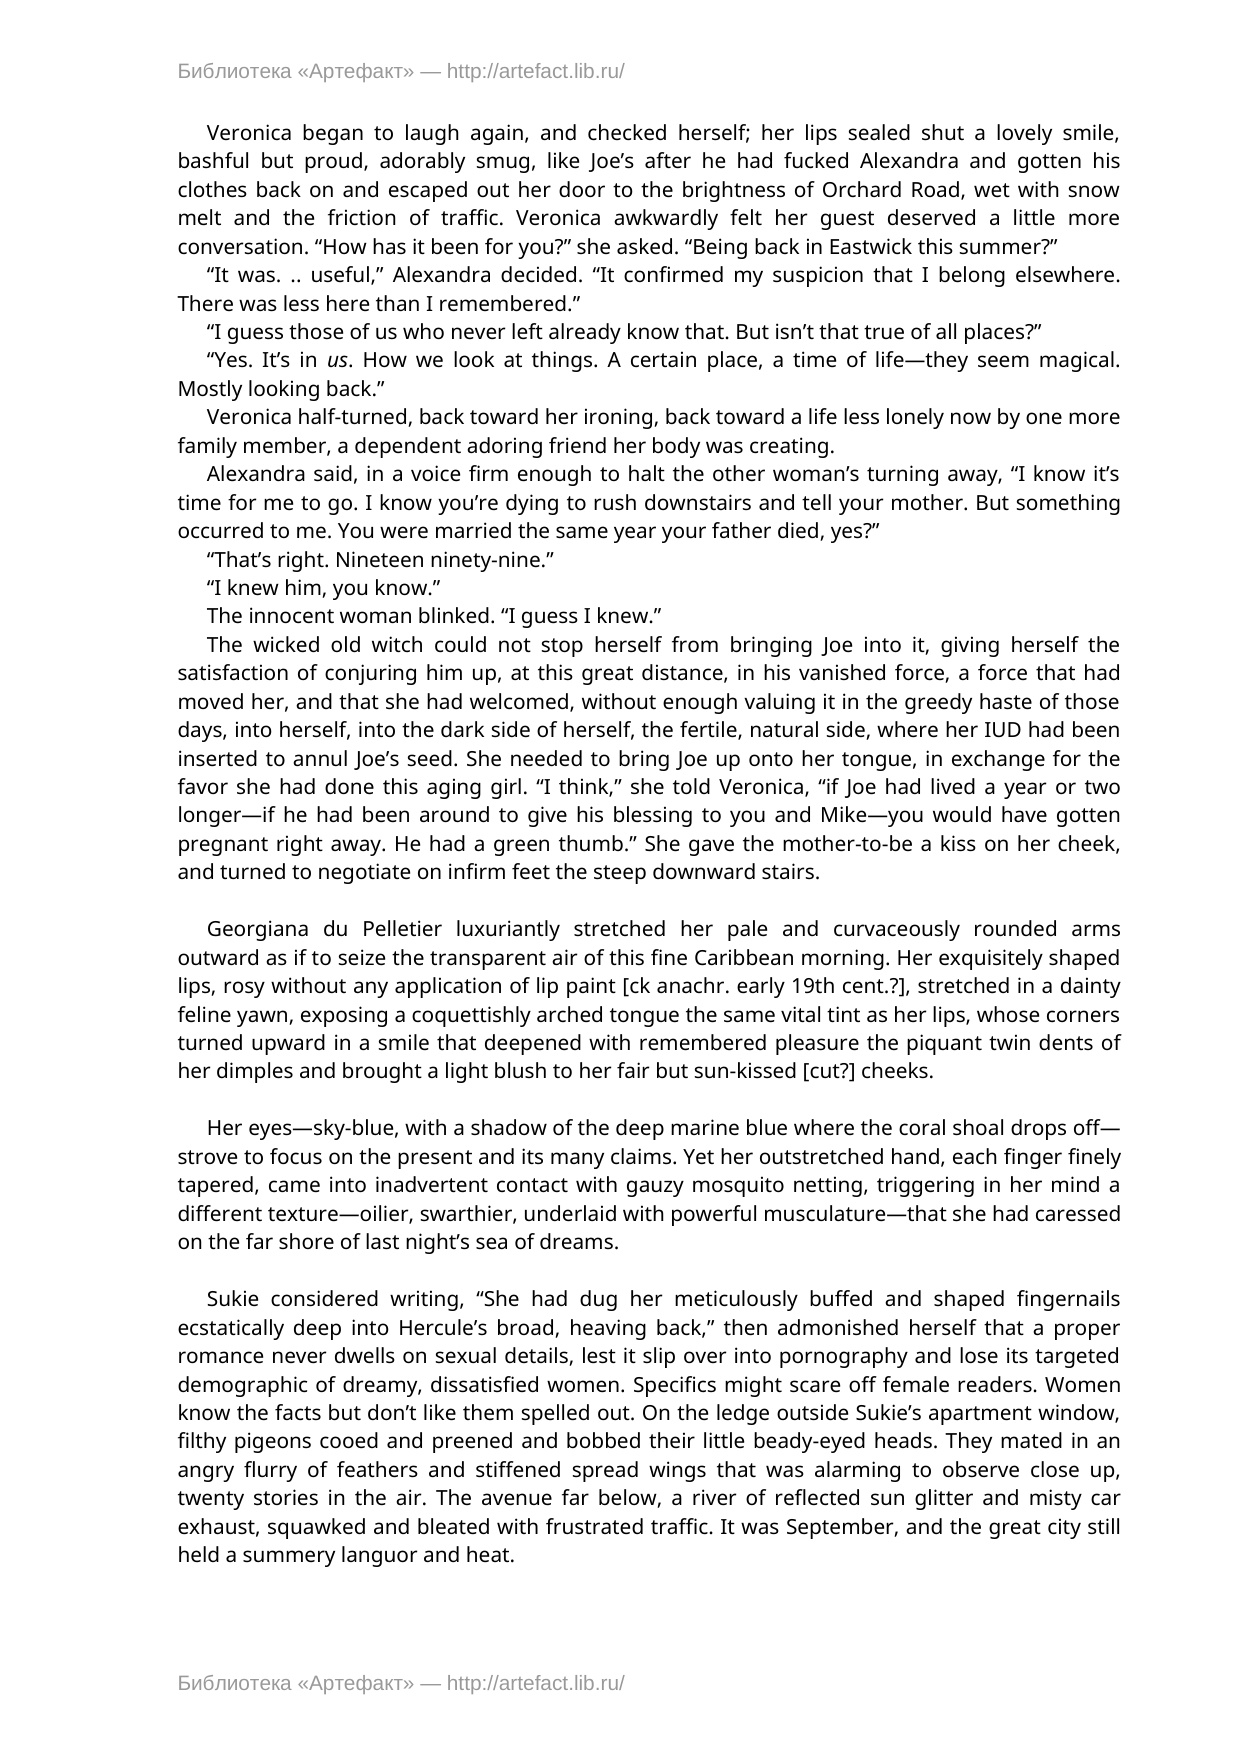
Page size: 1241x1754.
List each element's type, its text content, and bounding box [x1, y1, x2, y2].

text Veronica began to laugh again, and checked herself; her lips sealed shut a lovely smile, bashful but proud, adorably smug, like Joe’s after he had fucked Alexandra and gotten his clothes back on and escaped out her door to the brightness of Orchard Road, wet with snow melt and the friction of traffic. Veronica awkwardly felt her guest deserved a little more conversation. “How has it been for you?” she asked. “Being back in Eastwick this summer?” [177, 118, 1122, 260]
text “Yes. It’s in us. How we look at things. A certain place, a time of life—they seem magical. Mostly looking back.” [177, 346, 1122, 402]
text The innocent woman blinked. “I guess I knew.” [177, 602, 1122, 630]
text Alexandra said, in a voice firm enough to halt the other woman’s turning away, “I know it’s time for me to go. I know you’re dying to rush downstairs and tell your mother. But something occurred to me. You were married the same year your father died, yes?” [177, 459, 1122, 545]
text Veronica half-turned, back toward her ironing, back toward a life less lonely now by one more family member, a dependent adoring friend her body was creating. [177, 402, 1122, 459]
text The wicked old witch could not stop herself from bringing Joe into it, giving herself the satisfaction of conjuring him up, at this great distance, in his vanished force, a force that had moved her, and that she had welcomed, without enough valuing it in the greedy haste of those days, into herself, into the dark side of herself, the fertile, natural side, where her IUD had been inserted to annul Joe’s seed. She needed to bring Joe up onto her tongue, in exchange for the favor she had done this aging girl. “I think,” she told Veronica, “if Joe had lived a year or two longer—if he had been around to give his blessing to you and Mike—you would have gotten pregnant right away. He had a green thumb.” She gave the mother-to-be a kiss on her cheek, and turned to negotiate on infirm feet the steep downward stairs. [177, 630, 1122, 886]
text “I knew him, you know.” [177, 573, 1122, 602]
text Georgiana du Pelletier luxuriantly stretched her pale and curvaceously rounded arms outward as if to seize the transparent air of this fine Caribbean morning. Her exquisitely shaped lips, rosy without any application of lip paint [ck anachr. early 19th cent.?], stretched in a dainty feline yawn, exposing a coquettishly arched tongue the same vital tint as her lips, whose corners turned upward in a smile that deepened with remembered pleasure the piquant twin dents of her dimples and brought a light blush to her fair but sun-kissed [cut?] cheeks. [177, 914, 1122, 1085]
text “I guess those of us who never left already know that. But isn’t that true of all places?” [177, 317, 1122, 346]
text “That’s right. Nineteen ninety-nine.” [177, 545, 1122, 573]
text Her eyes—sky-blue, with a shadow of the deep marine blue where the coral shoal drops off—strove to focus on the present and its many claims. Yet her outstretched hand, each finger finely tapered, came into inadvertent contact with gauzy mosquito netting, triggering in her mind a different texture—oilier, swarthier, underlaid with powerful musculature—that she had caressed on the far shore of last night’s sea of dreams. [177, 1113, 1122, 1284]
text Sukie considered writing, “She had dug her meticulously buffed and shaped fingernails ecstatically deep into Hercule’s broad, heaving back,” then admonished herself that a proper romance never dwells on sexual details, lest it slip over into pornography and lose its targeted demographic of dreamy, dissatisfied women. Specifics might scare off female readers. Women know the facts but don’t like them spelled out. On the ledge outside Sukie’s apartment window, filthy pigeons cooed and preened and bobbed their little beady-eyed heads. They mated in an angry flurry of feathers and stiffened spread wings that was alarming to observe close up, twenty stories in the air. The avenue far below, a river of reflected sun glitter and misty car exhaust, squawked and bleated with frustrated traffic. It was September, and the great city still held a summery languor and heat. [177, 1284, 1122, 1569]
text “It was. .. useful,” Alexandra decided. “It confirmed my suspicion that I belong elsewhere. There was less here than I remembered.” [177, 260, 1122, 317]
